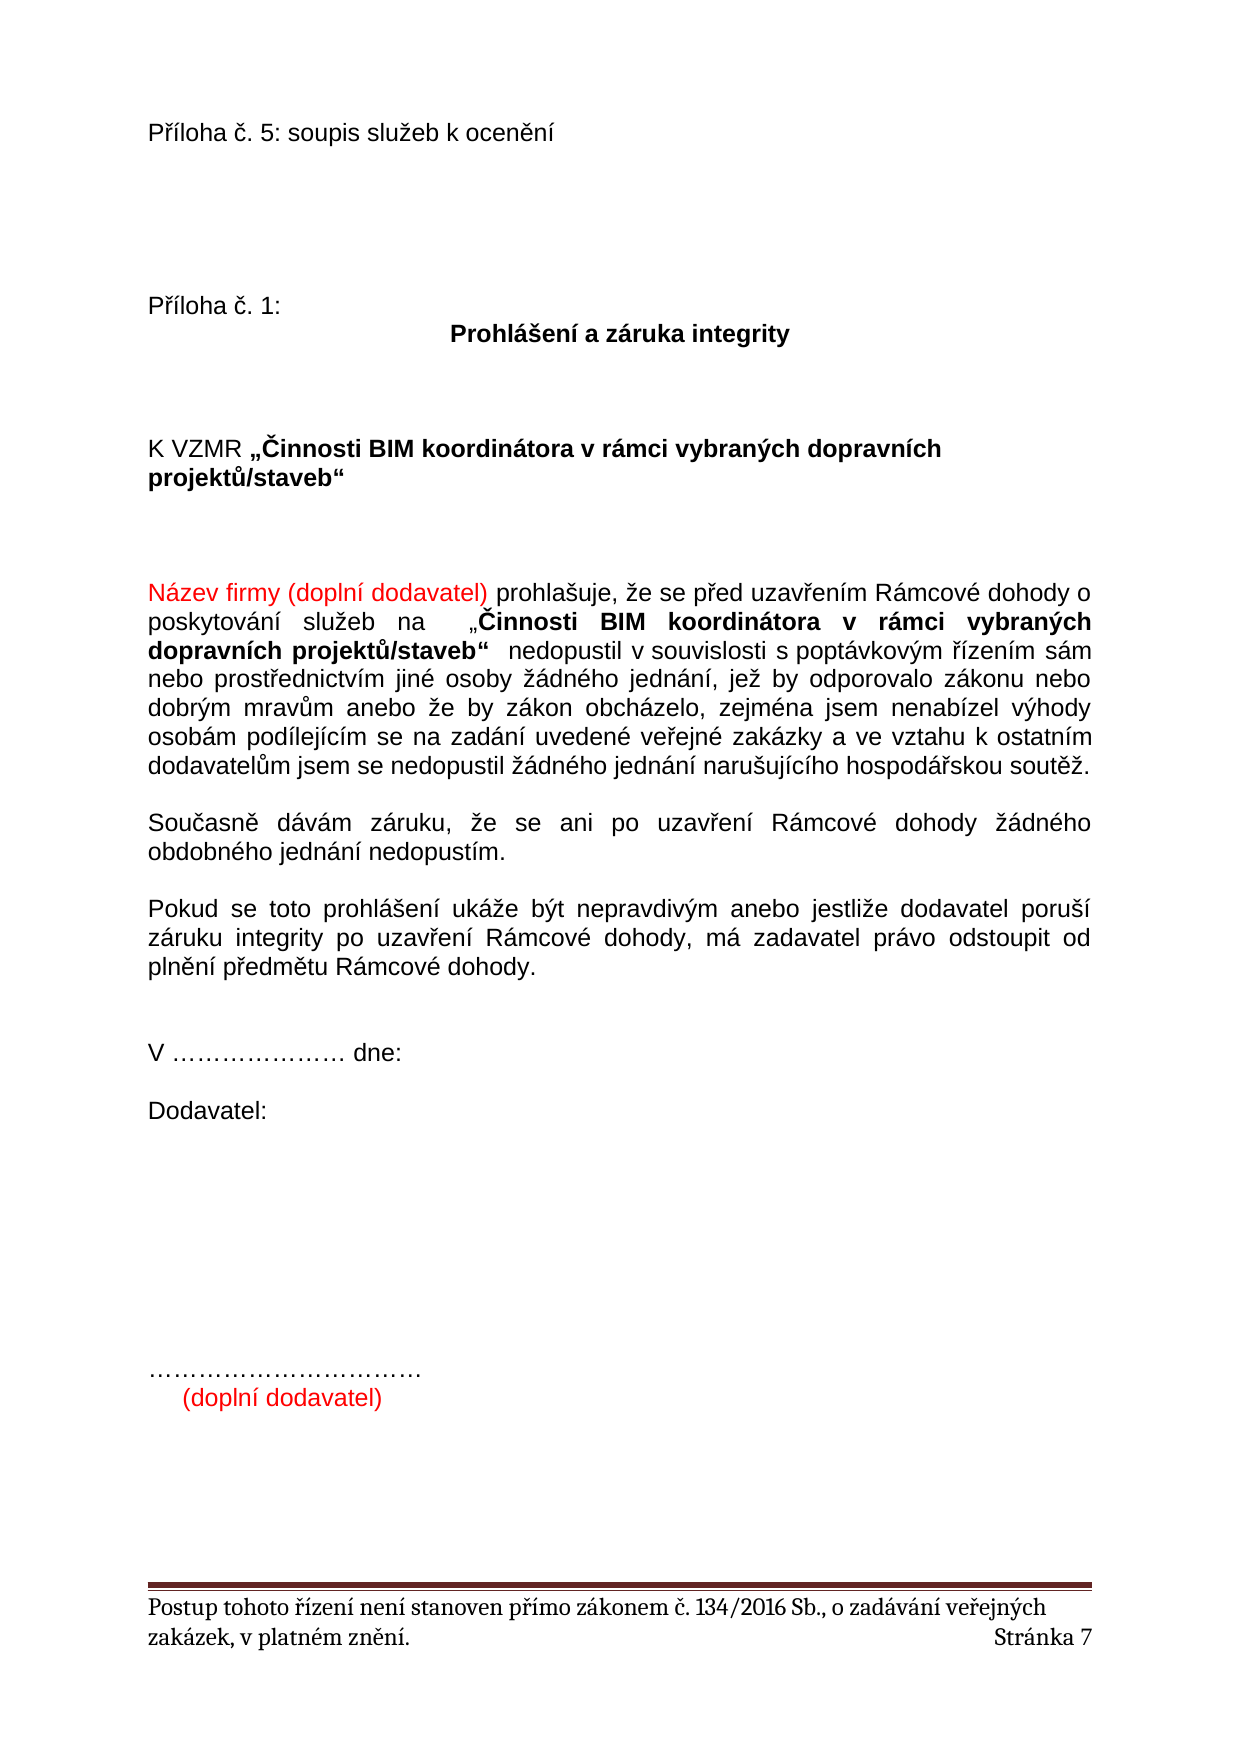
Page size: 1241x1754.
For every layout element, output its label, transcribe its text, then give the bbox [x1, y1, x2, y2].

text Příloha č. 1: [148, 291, 1092, 319]
text K VZMR „Činnosti BIM koordinátora v rámci vybraných dopravních projektů/staveb“ [148, 434, 1092, 492]
text Současně dávám záruku, že se ani po uzavření Rámcové dohody žádného obdobného jednání nedopustím. [148, 808, 1092, 866]
text Dodavatel: [148, 1096, 1092, 1124]
text Příloha č. 5: soupis služeb k ocenění [148, 118, 1092, 147]
text Pokud se toto prohlášení ukáže být nepravdivým anebo jestliže dodavatel poruší záruku integrity po uzavření Rámcové dohody, má zadavatel právo odstoupit od plnění předmětu Rámcové dohody. [148, 894, 1092, 981]
text Název firmy (doplní dodavatel) prohlašuje, že se před uzavřením Rámcové dohody o poskytování služeb na „Činnosti BIM koordinátora v rámci vybraných dopravních projektů/staveb“ nedopustil v souvislosti s poptávkovým řízením sám nebo prostřednictvím jiné osoby žádného jednání, jež by odporovalo zákonu nebo dobrým mravům anebo že by zákon obcházelo, zejména jsem nenabízel výhody osobám podílejícím se na zadání uvedené veřejné zakázky a ve vztahu k ostatním dodavatelům jsem se nedopustil žádného jednání narušujícího hospodářskou soutěž. [148, 578, 1092, 779]
text Prohlášení a záruka integrity [148, 319, 1092, 348]
text …………………………… [148, 1354, 1092, 1383]
text V ………………… dne: [148, 1038, 1092, 1067]
text (doplní dodavatel) [148, 1383, 1092, 1412]
